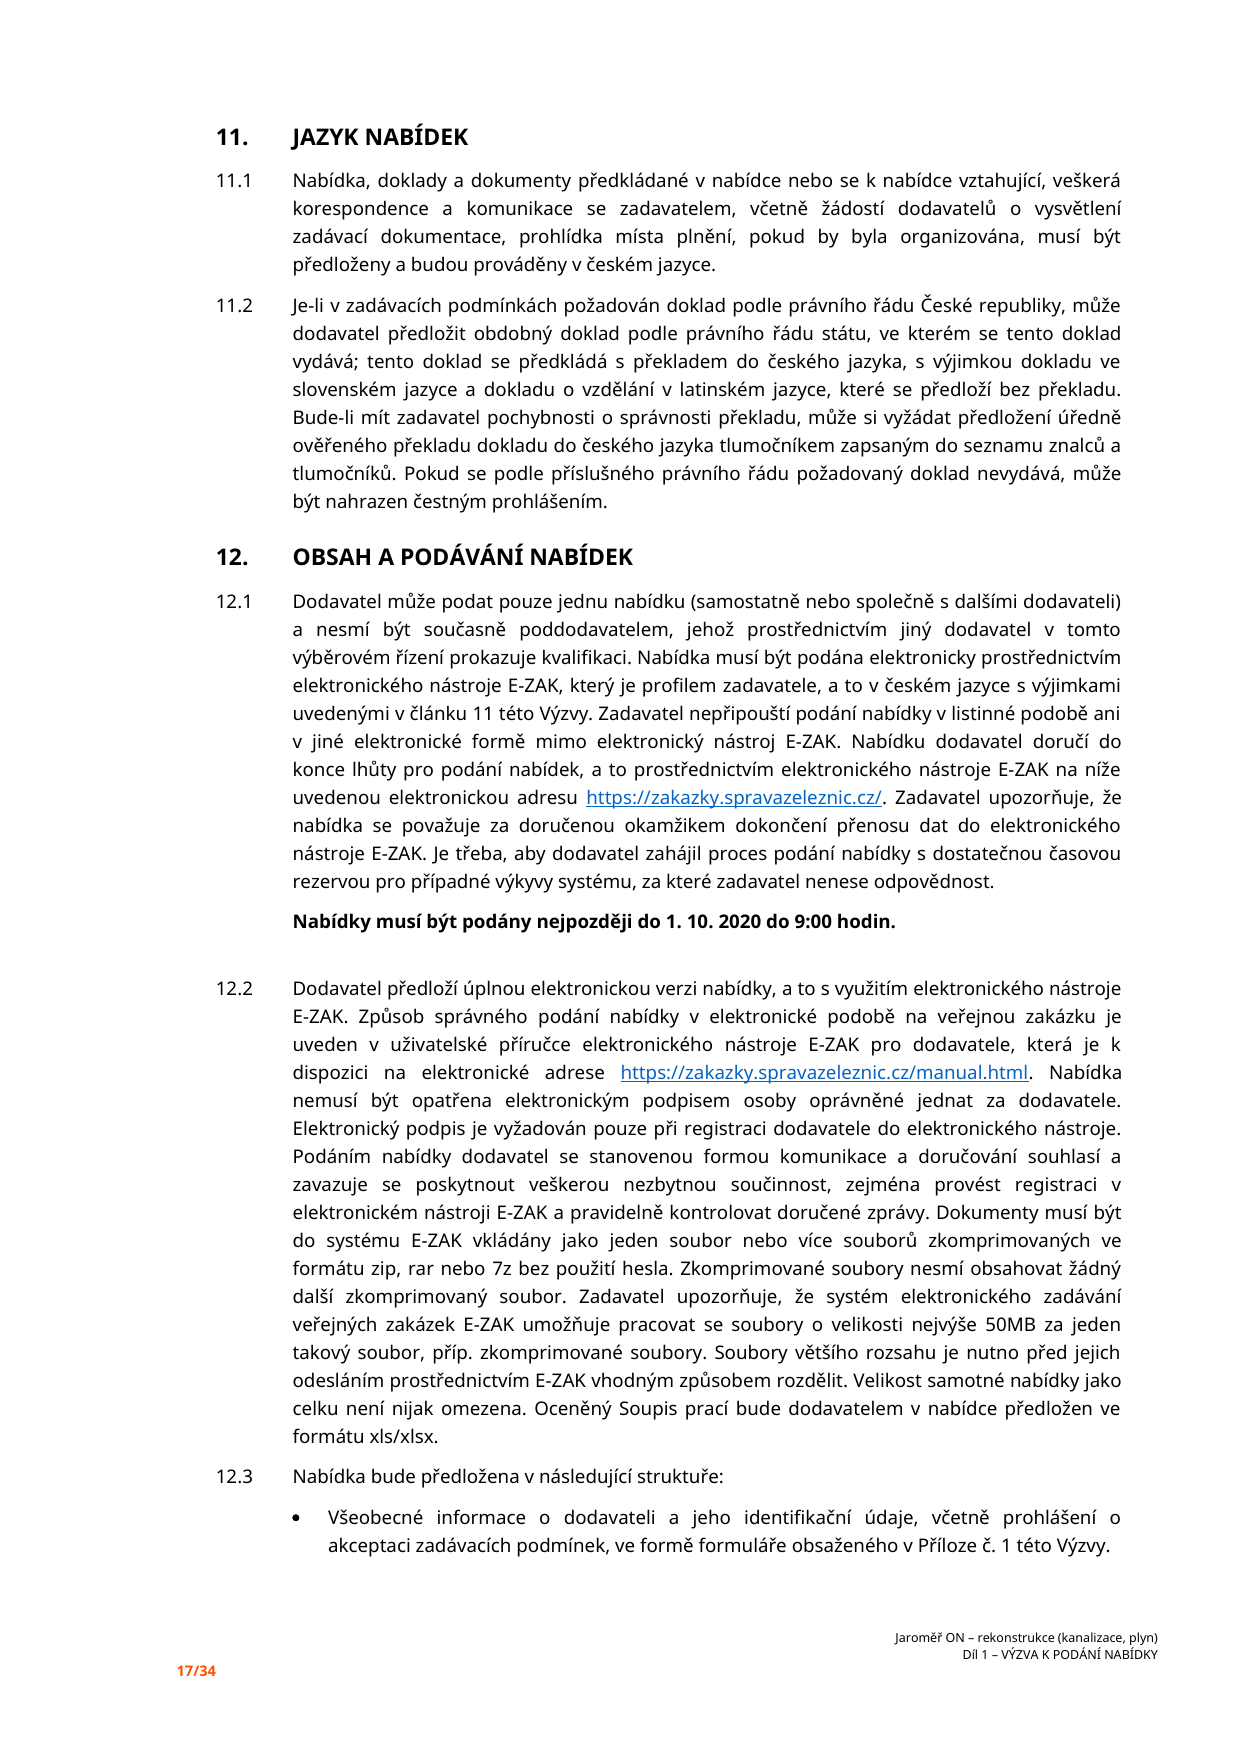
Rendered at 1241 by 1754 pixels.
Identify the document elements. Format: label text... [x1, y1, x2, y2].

text Všeobecné informace o dodavateli a jeho identifikační údaje, včetně prohlášení o akceptaci zadávacích podmínek, ve formě formuláře obsaženého v Příloze č. 1 této Výzvy. [292, 1504, 1122, 1558]
text OBSAH A PODÁVÁNÍ NABÍDEK [216, 541, 1122, 572]
text Nabídka, doklady a dokumenty předkládané v nabídce nebo se k nabídce vztahující, veškerá korespondence a komunikace se zadavatelem, včetně žádostí dodavatelů o vysvětlení zadávací dokumentace, prohlídka místa plnění, pokud by byla organizována, musí být předloženy a budou prováděny v českém jazyce. [216, 167, 1122, 277]
text Nabídky musí být podány nejpozději do 1. 10. 2020 do 9:00 hodin. [292, 909, 1122, 934]
text JAZYK NABÍDEK [216, 121, 1122, 152]
text Dodavatel předloží úplnou elektronickou verzi nabídky, a to s využitím elektronického nástroje E-ZAK. Způsob správného podání nabídky v elektronické podobě na veřejnou zakázku je uveden v uživatelské příručce elektronického nástroje E-ZAK pro dodavatele, která je k dispozici na elektronické adrese https://zakazky.spravazeleznic.cz/manual.html. Nabídka nemusí být opatřena elektronickým podpisem osoby oprávněné jednat za dodavatele. Elektronický podpis je vyžadován pouze při registraci dodavatele do elektronického nástroje. Podáním nabídky dodavatel se stanovenou formou komunikace a doručování souhlasí a zavazuje se poskytnout veškerou nezbytnou součinnost, zejména provést registraci v elektronickém nástroji E-ZAK a pravidelně kontrolovat doručené zprávy. Dokumenty musí být do systému E-ZAK vkládány jako jeden soubor nebo více souborů zkomprimovaných ve formátu zip, rar nebo 7z bez použití hesla. Zkomprimované soubory nesmí obsahovat žádný další zkomprimovaný soubor. Zadavatel upozorňuje, že systém elektronického zadávání veřejných zakázek E-ZAK umožňuje pracovat se soubory o velikosti nejvýše 50MB za jeden takový soubor, příp. zkomprimované soubory. Soubory většího rozsahu je nutno před jejich odesláním prostřednictvím E-ZAK vhodným způsobem rozdělit. Velikost samotné nabídky jako celku není nijak omezena. Oceněný Soupis prací bude dodavatelem v nabídce předložen ve formátu xls/xlsx. [216, 975, 1122, 1449]
text Nabídka bude předložena v následující struktuře: [216, 1464, 1122, 1489]
text Je-li v zadávacích podmínkách požadován doklad podle právního řádu České republiky, může dodavatel předložit obdobný doklad podle právního řádu státu, ve kterém se tento doklad vydává; tento doklad se předkládá s překladem do českého jazyka, s výjimkou dokladu ve slovenském jazyce a dokladu o vzdělání v latinském jazyce, které se předloží bez překladu. Bude-li mít zadavatel pochybnosti o správnosti překladu, může si vyžádat předložení úředně ověřeného překladu dokladu do českého jazyka tlumočníkem zapsaným do seznamu znalců a tlumočníků. Pokud se podle příslušného právního řádu požadovaný doklad nevydává, může být nahrazen čestným prohlášením. [216, 292, 1122, 514]
text Dodavatel může podat pouze jednu nabídku (samostatně nebo společně s dalšími dodavateli) a nesmí být současně poddodavatelem, jehož prostřednictvím jiný dodavatel v tomto výběrovém řízení prokazuje kvalifikaci. Nabídka musí být podána elektronicky prostřednictvím elektronického nástroje E-ZAK, který je profilem zadavatele, a to v českém jazyce s výjimkami uvedenými v článku 11 této Výzvy. Zadavatel nepřipouští podání nabídky v listinné podobě ani v jiné elektronické formě mimo elektronický nástroj E-ZAK. Nabídku dodavatel doručí do konce lhůty pro podání nabídek, a to prostřednictvím elektronického nástroje E-ZAK na níže uvedenou elektronickou adresu https://zakazky.spravazeleznic.cz/. Zadavatel upozorňuje, že nabídka se považuje za doručenou okamžikem dokončení přenosu dat do elektronického nástroje E-ZAK. Je třeba, aby dodavatel zahájil proces podání nabídky s dostatečnou časovou rezervou pro případné výkyvy systému, za které zadavatel nenese odpovědnost. [216, 588, 1122, 894]
